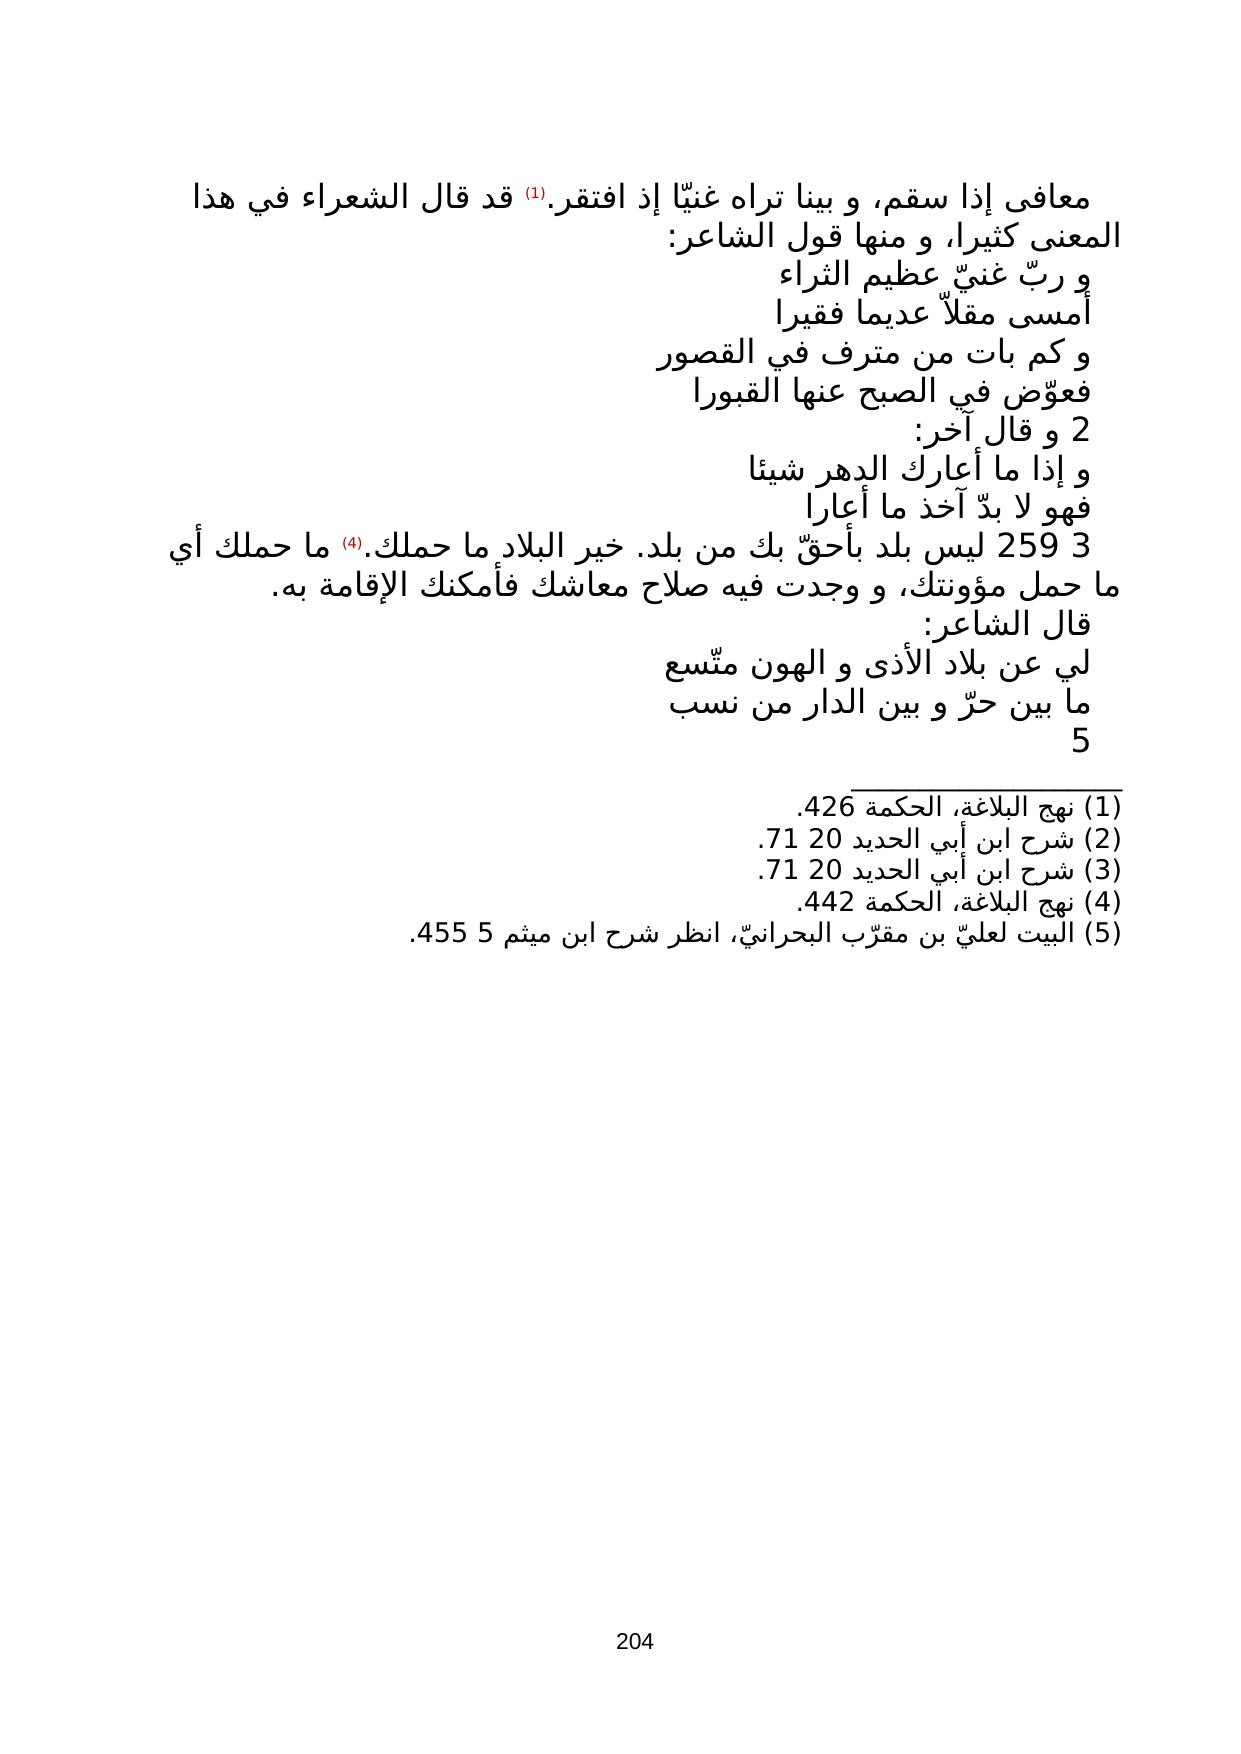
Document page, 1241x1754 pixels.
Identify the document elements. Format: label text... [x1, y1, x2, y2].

text و إذا ما أعارك الدهر شيئا [148, 449, 1122, 488]
text قال الشاعر: [148, 604, 1122, 643]
text (1) نهج البلاغة، الحكمة 426. [148, 792, 1122, 823]
text أمسى مقلاّ عديما فقيرا [148, 294, 1122, 333]
text فعوّض في الصبح عنها القبورا [148, 371, 1122, 410]
text و ربّ غنيّ عظيم الثراء [148, 255, 1122, 294]
text (5) البيت لعليّ بن مقرّب البحرانيّ، انظر شرح ابن ميثم 5 455. [148, 918, 1122, 949]
text فهو لا بدّ آخذ ما أعارا [148, 488, 1122, 527]
text (4) نهج البلاغة، الحكمة 442. [148, 886, 1122, 918]
text (2) شرح ابن أبي الحديد 20 71. [148, 823, 1122, 855]
text ____________________ [148, 760, 1122, 792]
text 5 [148, 721, 1122, 760]
text ما بين حرّ و بين الدار من نسب [148, 682, 1122, 721]
text لي عن بلاد الأذى و الهون متّسع [148, 643, 1122, 682]
text معافى إذا سقم، و بينا تراه غنيّا إذ افتقر.(1) قد قال الشعراء في هذا المعنى كثيرا، و منها قول الشاعر: [148, 177, 1122, 255]
text 3 259 ليس بلد بأحقّ بك من بلد. خير البلاد ما حملك.(4) ما حملك أي ما حمل مؤونتك، و وجدت فيه صلاح معاشك فأمكنك الإقامة به. [148, 527, 1122, 604]
text 2 و قال آخر: [148, 410, 1122, 449]
text (3) شرح ابن أبي الحديد 20 71. [148, 855, 1122, 886]
text و كم بات من مترف في القصور [148, 333, 1122, 371]
